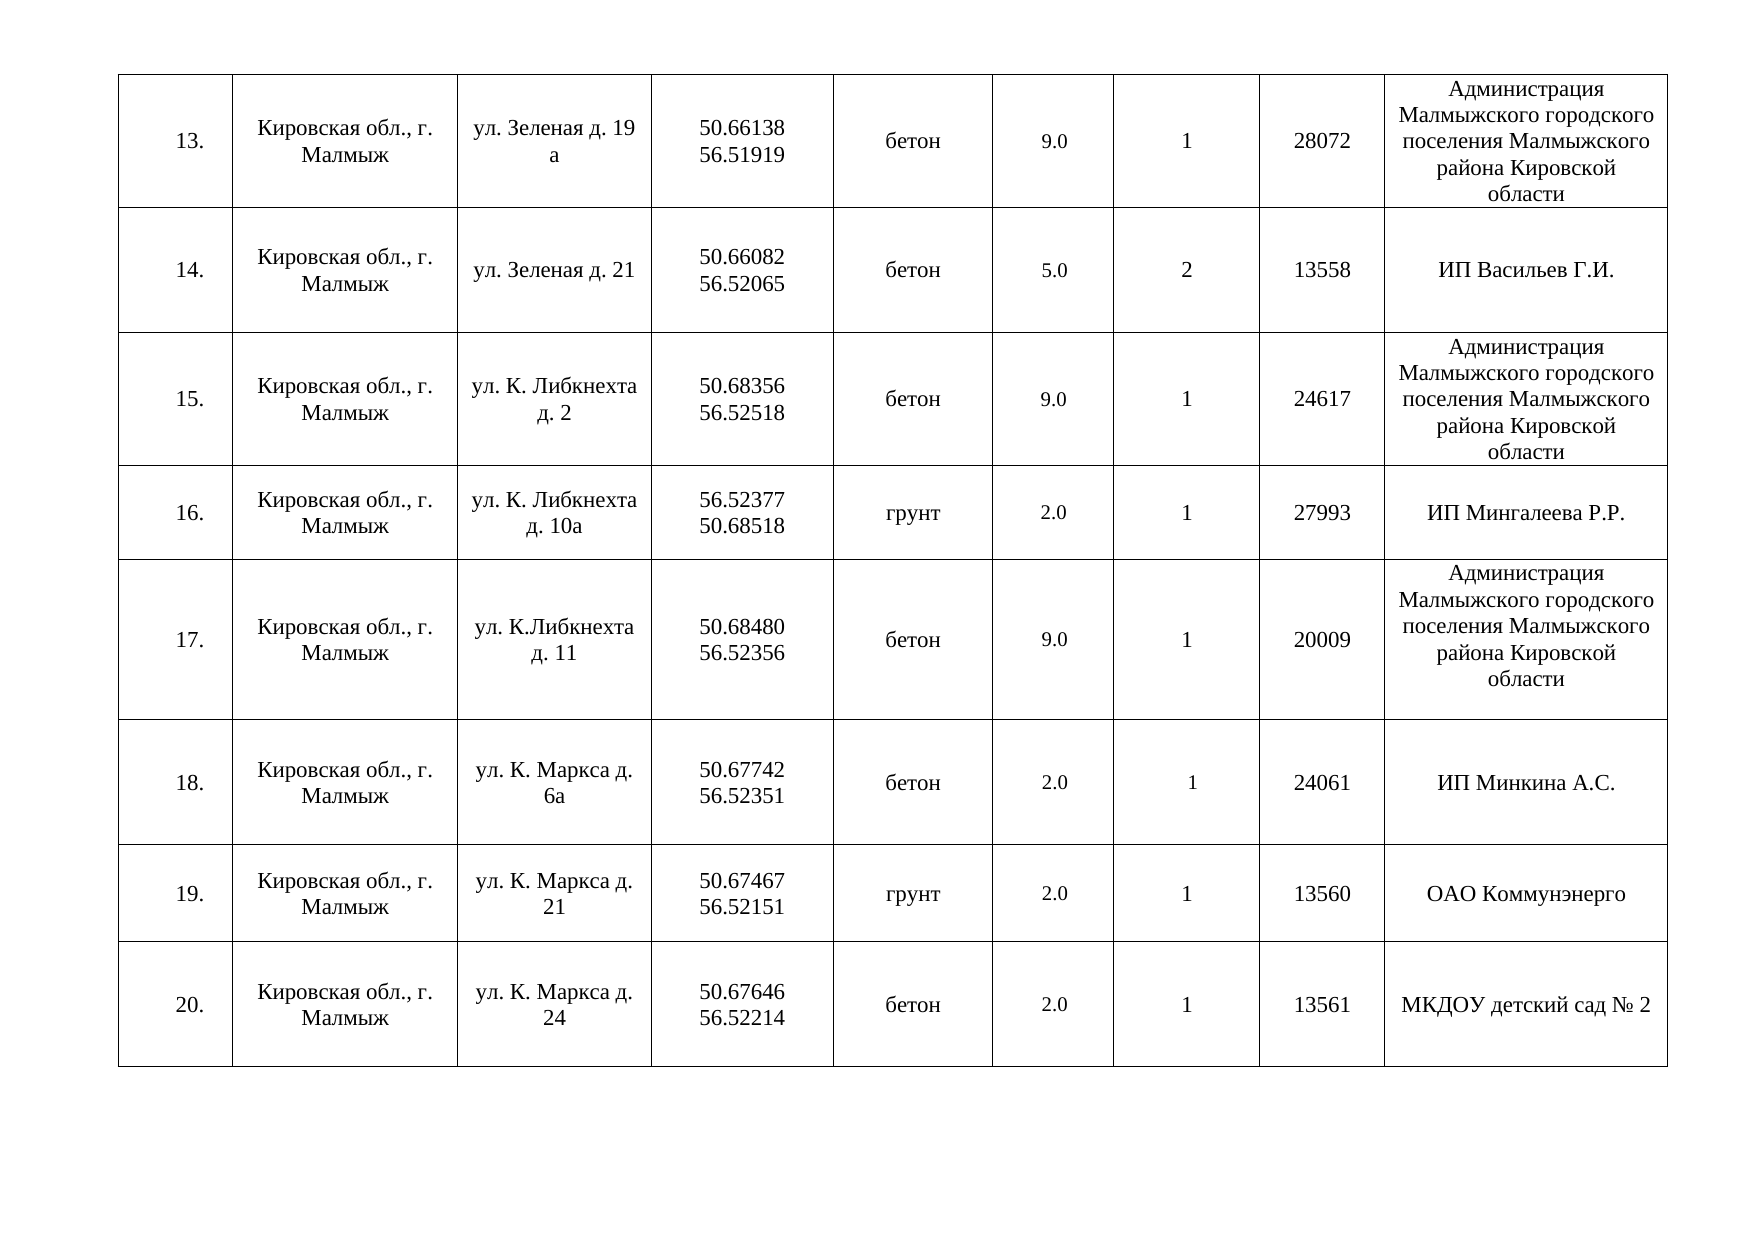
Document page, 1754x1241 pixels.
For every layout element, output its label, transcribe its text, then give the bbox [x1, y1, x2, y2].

table_cell 1 [1114, 333, 1259, 464]
table_cell 1 [1114, 466, 1259, 558]
table_cell ОАО Коммунэнерго [1385, 845, 1667, 941]
table_cell ул. К. Либкнехта д. 10а [458, 466, 651, 558]
table_cell 50.68480 56.52356 [652, 560, 833, 719]
table_cell ул. Зеленая д. 21 [458, 208, 651, 332]
table_cell ул. К. Маркса д. 24 [458, 942, 651, 1066]
table_cell 2.0 [993, 845, 1113, 941]
table_cell Кировская обл., г. Малмыж [233, 333, 457, 464]
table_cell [233, 942, 457, 1066]
table_cell 2.0 [993, 466, 1113, 558]
table_cell [119, 466, 232, 558]
table_cell ул. К. Либкнехта д. 2 [458, 333, 651, 464]
table_cell бетон [834, 942, 992, 1066]
table_cell [119, 720, 232, 844]
table_cell [119, 845, 232, 941]
table_cell 5.0 [993, 208, 1113, 332]
table_cell бетон [834, 208, 992, 332]
table_cell [119, 333, 232, 464]
table_cell 1 [1114, 942, 1259, 1066]
table_cell бетон [834, 333, 992, 464]
table_cell ИП Мингалеева Р.Р. [1385, 466, 1667, 558]
table_cell ул. К.Либкнехта д. 11 [458, 560, 651, 719]
table_cell 50.66082 56.52065 [652, 208, 833, 332]
table_cell [119, 75, 232, 207]
table_cell 1 [1114, 560, 1259, 719]
table_cell грунт [834, 466, 992, 558]
table_cell Кировская обл., г. Малмыж [233, 720, 457, 844]
table_cell 9.0 [993, 560, 1113, 719]
table_cell Кировская обл., г. Малмыж [233, 466, 457, 558]
table_cell 9.0 [993, 333, 1113, 464]
table_cell [119, 560, 232, 719]
table_cell бетон [834, 75, 992, 207]
table_cell 2.0 [993, 720, 1113, 844]
table_cell ул. Зеленая д. 19 а [458, 75, 651, 207]
table_cell [119, 208, 232, 332]
table_cell 50.68356 56.52518 [652, 333, 833, 464]
table_cell ул. К. Маркса д. 21 [458, 845, 651, 941]
table_cell 50.67646 56.52214 [652, 942, 833, 1066]
table_cell 27993 [1260, 466, 1384, 558]
table_cell 1 [1114, 845, 1259, 941]
table_cell ул. К. Маркса д. 6а [458, 720, 651, 844]
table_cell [1385, 75, 1667, 207]
table_cell 20009 [1260, 560, 1384, 719]
table_cell 24617 [1260, 333, 1384, 464]
table_cell ИП Васильев Г.И. [1385, 208, 1667, 332]
table_cell 13558 [1260, 208, 1384, 332]
table_cell грунт [834, 845, 992, 941]
table_cell 2.0 [993, 942, 1113, 1066]
table_cell Администрация Малмыжского городского поселения Малмыжского района Кировской области [1385, 333, 1667, 464]
table_cell 50.67742 56.52351 [652, 720, 833, 844]
table_cell бетон [834, 560, 992, 719]
table_cell 28072 [1260, 75, 1384, 207]
table_cell 2 [1114, 208, 1259, 332]
table_cell 56.52377 50.68518 [652, 466, 833, 558]
table_cell Администрация Малмыжского городского поселения Малмыжского района Кировской области [1385, 560, 1667, 719]
table_cell 13560 [1260, 845, 1384, 941]
table_cell 1 [1114, 720, 1259, 844]
table_cell 24061 [1260, 720, 1384, 844]
table_cell 9.0 [993, 75, 1113, 207]
table_cell 13561 [1260, 942, 1384, 1066]
table_cell бетон [834, 720, 992, 844]
table_cell Кировская обл., г. Малмыж [233, 845, 457, 941]
table_cell 1 [1114, 75, 1259, 207]
table_cell 50.67467 56.52151 [652, 845, 833, 941]
table_cell Кировская обл., г. Малмыж [233, 208, 457, 332]
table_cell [233, 75, 457, 207]
table_cell ИП Минкина А.С. [1385, 720, 1667, 844]
table_cell Кировская обл., г. Малмыж [233, 560, 457, 719]
table_cell [119, 942, 232, 1066]
table_cell 50.66138 56.51919 [652, 75, 833, 207]
table_cell МКДОУ детский сад № 2 [1385, 942, 1667, 1066]
